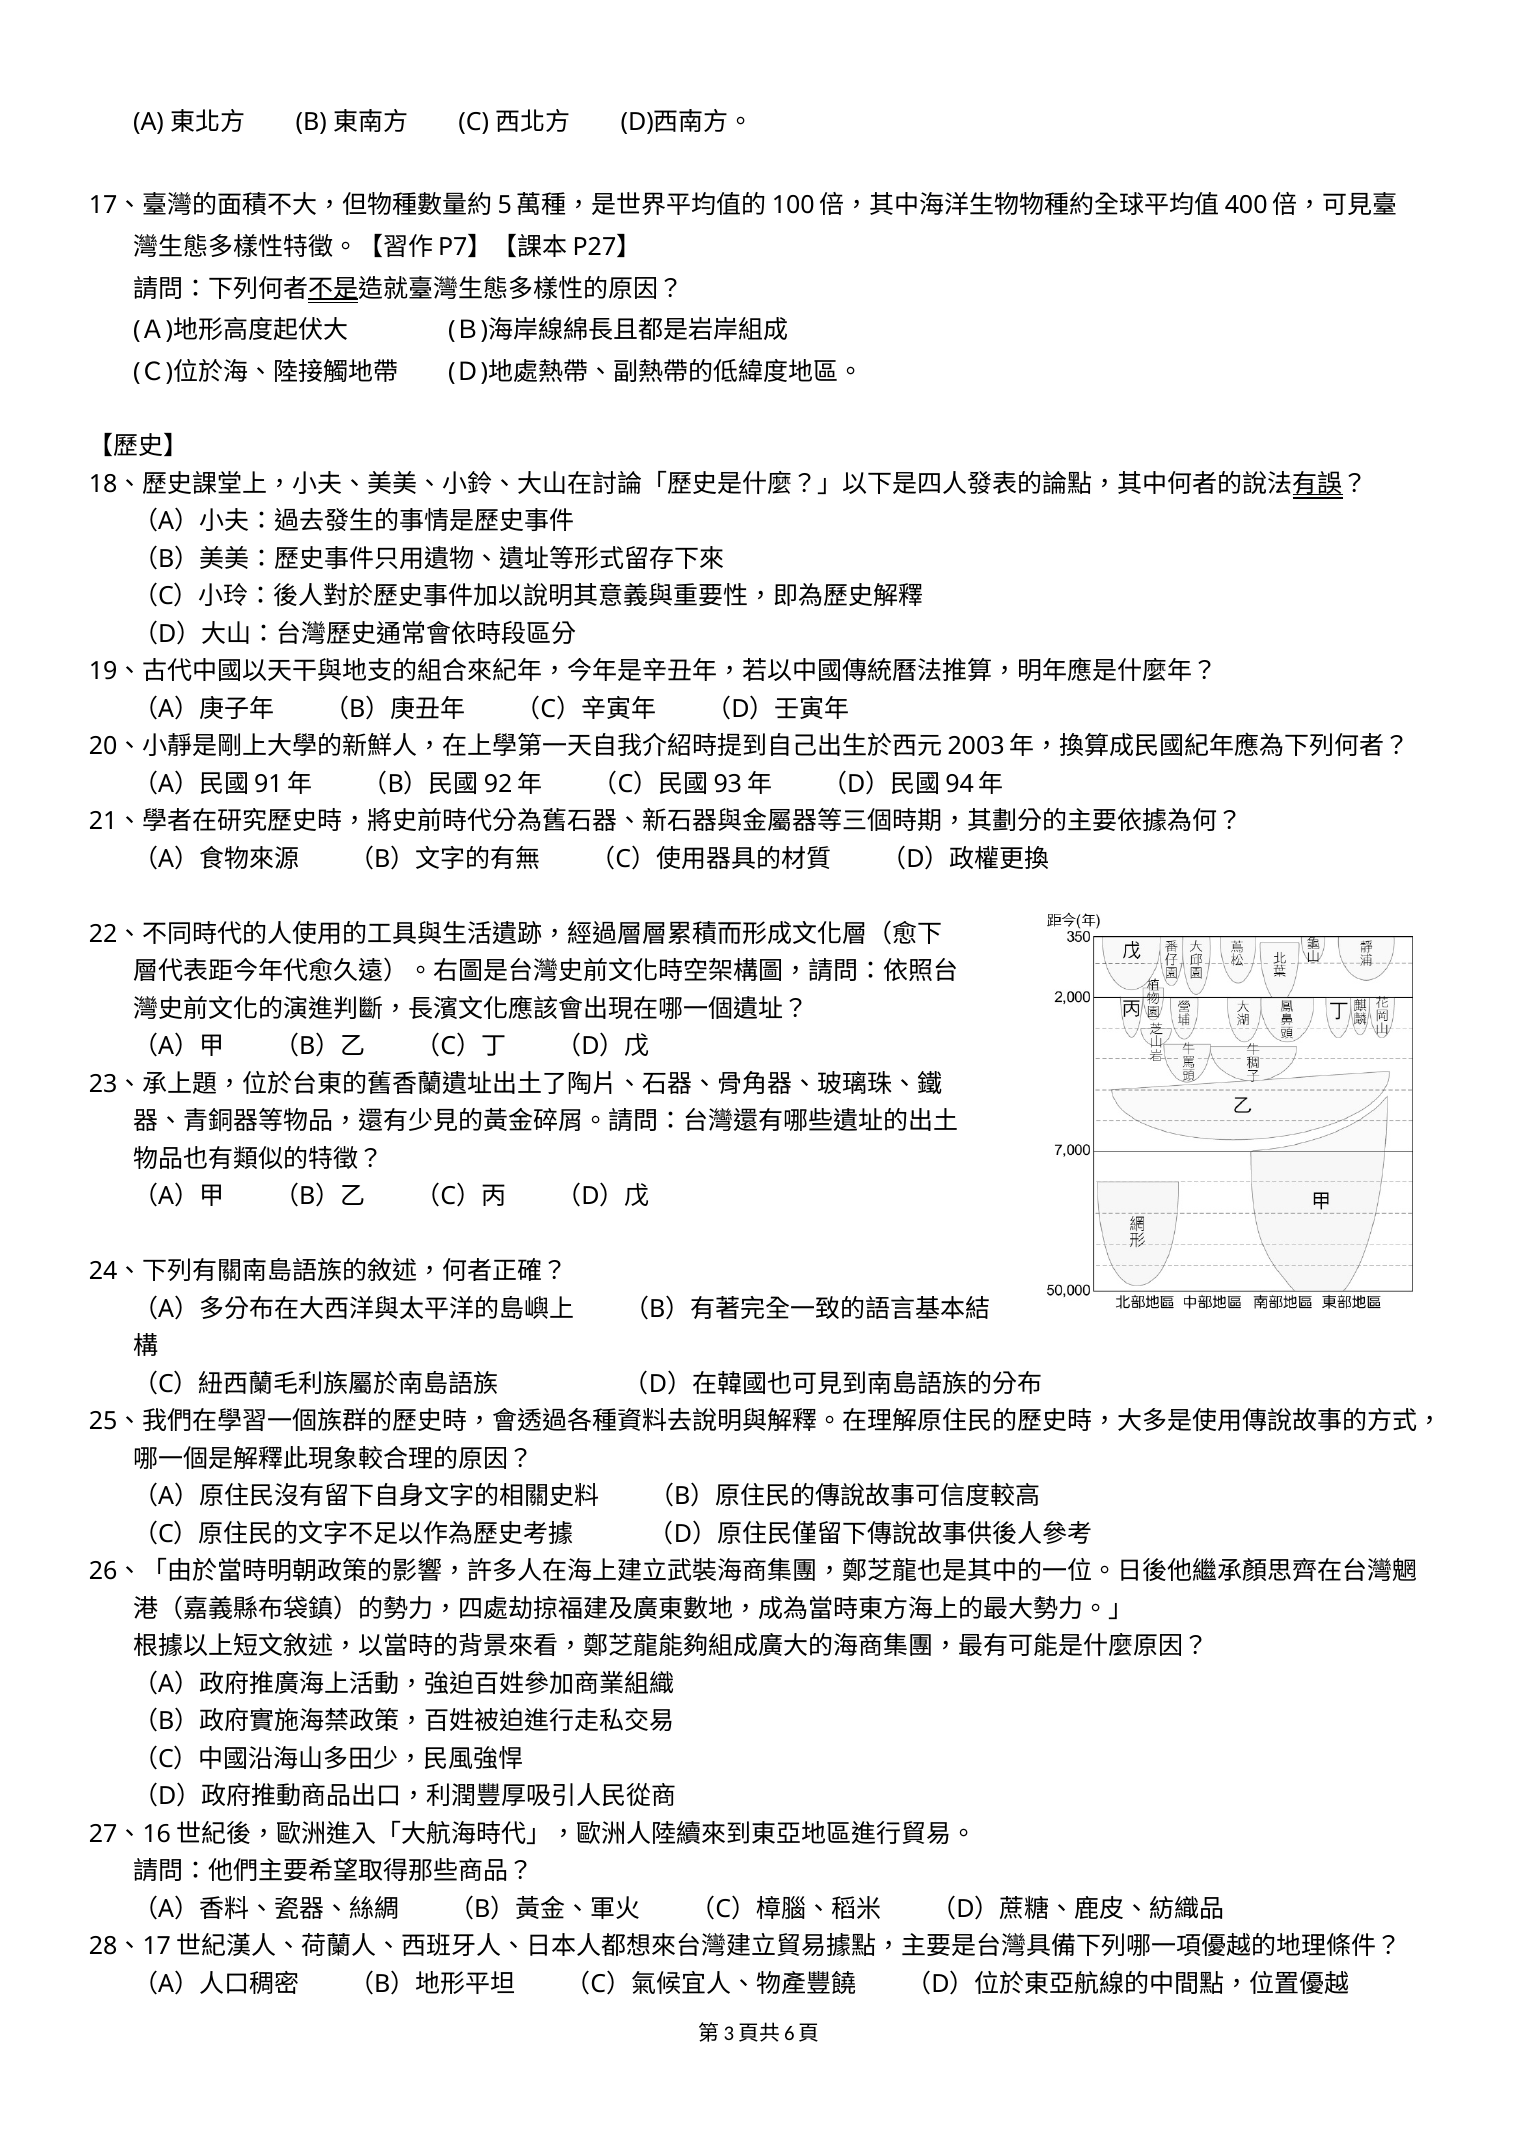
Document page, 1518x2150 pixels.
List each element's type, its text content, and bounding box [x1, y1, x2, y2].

text （D）政府推動商品出口，利潤豐厚吸引人民從商 [133, 1775, 1429, 1813]
text （A）原住民沒有留下自身文字的相關史料 （B）原住民的傳說故事可信度較高 [133, 1475, 1429, 1513]
text 21、學者在研究歷史時，將史前時代分為舊石器、新石器與金屬器等三個時期，其劃分的主要依據為何？ [89, 800, 1429, 838]
text （A）甲 （B）乙 （C）丁 （D）戊 [133, 1025, 1429, 1063]
text 19、古代中國以天干與地支的組合來紀年，今年是辛丑年，若以中國傳統曆法推算，明年應是什麼年？ [89, 650, 1429, 688]
text 請問：下列何者不是造就臺灣生態多樣性的原因？ [133, 263, 1418, 304]
picture [1046, 912, 1413, 1025]
text 【歷史】 [89, 425, 1429, 463]
text (Ａ)地形高度起伏大 (Ｂ)海岸線綿長且都是岩岸組成 [133, 304, 1418, 346]
text （B）政府實施海禁政策，百姓被迫進行走私交易 [133, 1700, 1429, 1738]
text （C）小玲：後人對於歷史事件加以說明其意義與重要性，即為歷史解釋 [133, 575, 1429, 613]
text 17、臺灣的面積不大，但物種數量約5萬種，是世界平均值的100倍，其中海洋生物物種約全球平均值400倍，可見臺灣生態多樣性特徵。【習作P7】【課本P27】 [89, 179, 1418, 263]
text （A）政府推廣海上活動，強迫百姓參加商業組織 [133, 1663, 1429, 1700]
text （A）小夫：過去發生的事情是歷史事件 [133, 500, 1429, 538]
text （A）多分布在大西洋與太平洋的島嶼上 （B）有著完全一致的語言基本結構 [133, 1288, 1429, 1363]
text 23、承上題，位於台東的舊香蘭遺址出土了陶片、石器、骨角器、玻璃珠、鐵器、青銅器等物品，還有少見的黃金碎屑。請問：台灣還有哪些遺址的出土物品也有類似的特徵？ [89, 1063, 960, 1175]
text 28、17世紀漢人、荷蘭人、西班牙人、日本人都想來台灣建立貿易據點，主要是台灣具備下列哪一項優越的地理條件？ [89, 1925, 1429, 1963]
text 22、不同時代的人使用的工具與生活遺跡，經過層層累積而形成文化層（愈下層代表距今年代愈久遠）。右圖是台灣史前文化時空架構圖，請問：依照台灣史前文化的演進判斷，長濱文化應該會出現在哪一個遺址？ [89, 913, 960, 1025]
text （C）中國沿海山多田少，民風強悍 [133, 1738, 1429, 1775]
text （A）人口稠密 （B）地形平坦 （C）氣候宜人、物產豐饒 （D）位於東亞航線的中間點，位置優越 [133, 1963, 1429, 2000]
text 24、下列有關南島語族的敘述，何者正確？ [89, 1250, 1429, 1288]
text (A) 東北方 (B) 東南方 (C) 西北方 (D)西南方。 [133, 96, 827, 138]
text （B）美美：歷史事件只用遺物、遺址等形式留存下來 [133, 538, 1429, 575]
text 26、「由於當時明朝政策的影響，許多人在海上建立武裝海商集團，鄭芝龍也是其中的一位。日後他繼承顏思齊在台灣魍港（嘉義縣布袋鎮）的勢力，四處劫掠福建及廣東數地，成為當時東方海上的最大勢力。」 [89, 1550, 1429, 1625]
text (Ｃ)位於海、陸接觸地帶 (Ｄ)地處熱帶、副熱帶的低緯度地區。 [133, 346, 1418, 388]
text （A）民國91年 （B）民國92年 （C）民國93年 （D）民國94年 [133, 763, 1429, 800]
text 請問：他們主要希望取得那些商品？ [133, 1850, 1429, 1888]
text （C）原住民的文字不足以作為歷史考據 （D）原住民僅留下傳說故事供後人參考 [133, 1513, 1429, 1550]
text 27、16世紀後，歐洲進入「大航海時代」，歐洲人陸續來到東亞地區進行貿易。 [89, 1813, 1429, 1850]
text （A）香料、瓷器、絲綢 （B）黃金、軍火 （C）樟腦、稻米 （D）蔗糖、鹿皮、紡織品 [133, 1888, 1429, 1925]
text 25、我們在學習一個族群的歷史時，會透過各種資料去說明與解釋。在理解原住民的歷史時，大多是使用傳說故事的方式，哪一個是解釋此現象較合理的原因？ [89, 1400, 1429, 1475]
picture [1046, 1063, 1413, 1175]
text （A）庚子年 （B）庚丑年 （C）辛寅年 （D）壬寅年 [133, 688, 1429, 725]
text （D）大山：台灣歷史通常會依時段區分 [133, 613, 1429, 650]
text 18、歷史課堂上，小夫、美美、小鈴、大山在討論「歷史是什麼？」以下是四人發表的論點，其中何者的說法有誤？ [89, 463, 1429, 500]
text （C）紐西蘭毛利族屬於南島語族 （D）在韓國也可見到南島語族的分布 [133, 1363, 1429, 1400]
text 根據以上短文敘述，以當時的背景來看，鄭芝龍能夠組成廣大的海商集團，最有可能是什麼原因？ [133, 1625, 1429, 1663]
text （A）甲 （B）乙 （C）丙 （D）戊 [133, 1175, 1429, 1213]
picture [1046, 1213, 1413, 1250]
text （A）食物來源 （B）文字的有無 （C）使用器具的材質 （D）政權更換 [133, 838, 1429, 875]
text 20、小靜是剛上大學的新鮮人，在上學第一天自我介紹時提到自己出生於西元2003年，換算成民國紀年應為下列何者？ [89, 725, 1429, 763]
